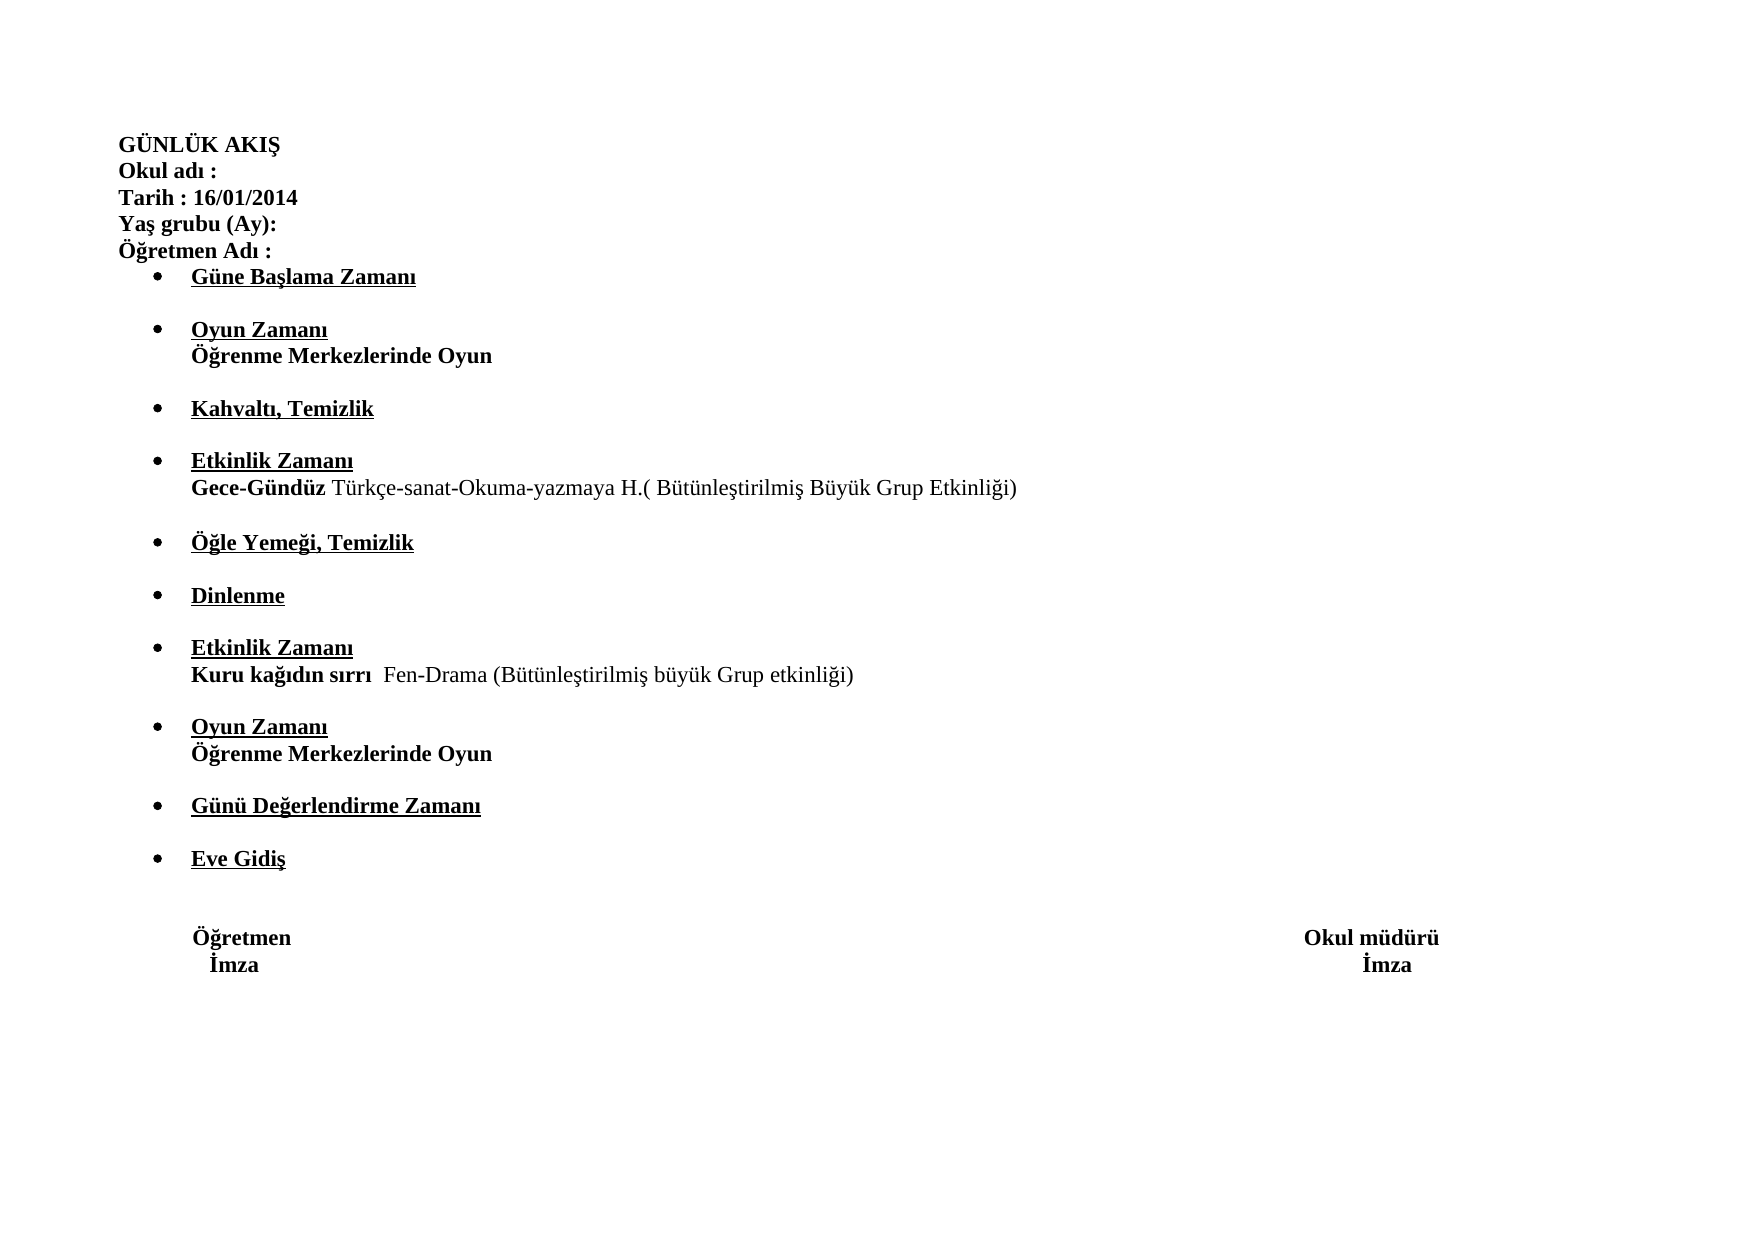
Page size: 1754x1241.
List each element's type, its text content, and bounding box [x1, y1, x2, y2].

list Etkinlik Zamanı [153, 447, 1636, 474]
list Öğle Yemeği, Temizlik [153, 529, 1636, 555]
list Günü Değerlendirme Zamanı [153, 792, 1636, 819]
list Eve Gidiş [153, 845, 1636, 872]
list Dinlenme [153, 582, 1636, 608]
text Okul adı : [118, 158, 1636, 184]
text Öğretmen Okul müdürü [192, 924, 1636, 951]
list Kahvaltı, Temizlik [153, 395, 1636, 421]
list Etkinlik Zamanı [153, 634, 1636, 661]
text Tarih : 16/01/2014 Yaş grubu (Ay): Öğretmen Adı : [118, 184, 1636, 263]
text İmza İmza [192, 951, 1636, 977]
list Oyun Zamanı [153, 316, 1636, 342]
list Oyun Zamanı [153, 713, 1636, 740]
list Öğrenme Merkezlerinde Oyun [191, 740, 1636, 766]
list Öğrenme Merkezlerinde Oyun [191, 342, 1636, 368]
text GÜNLÜK AKIŞ [118, 131, 1636, 158]
text Kuru kağıdın sırrı Fen-Drama (Bütünleştirilmiş büyük Grup etkinliği) [118, 661, 1636, 687]
list Güne Başlama Zamanı [153, 263, 1636, 289]
text Gece-Gündüz Türkçe-sanat-Okuma-yazmaya H.( Bütünleştirilmiş Büyük Grup Etkinliği) [118, 474, 1636, 500]
